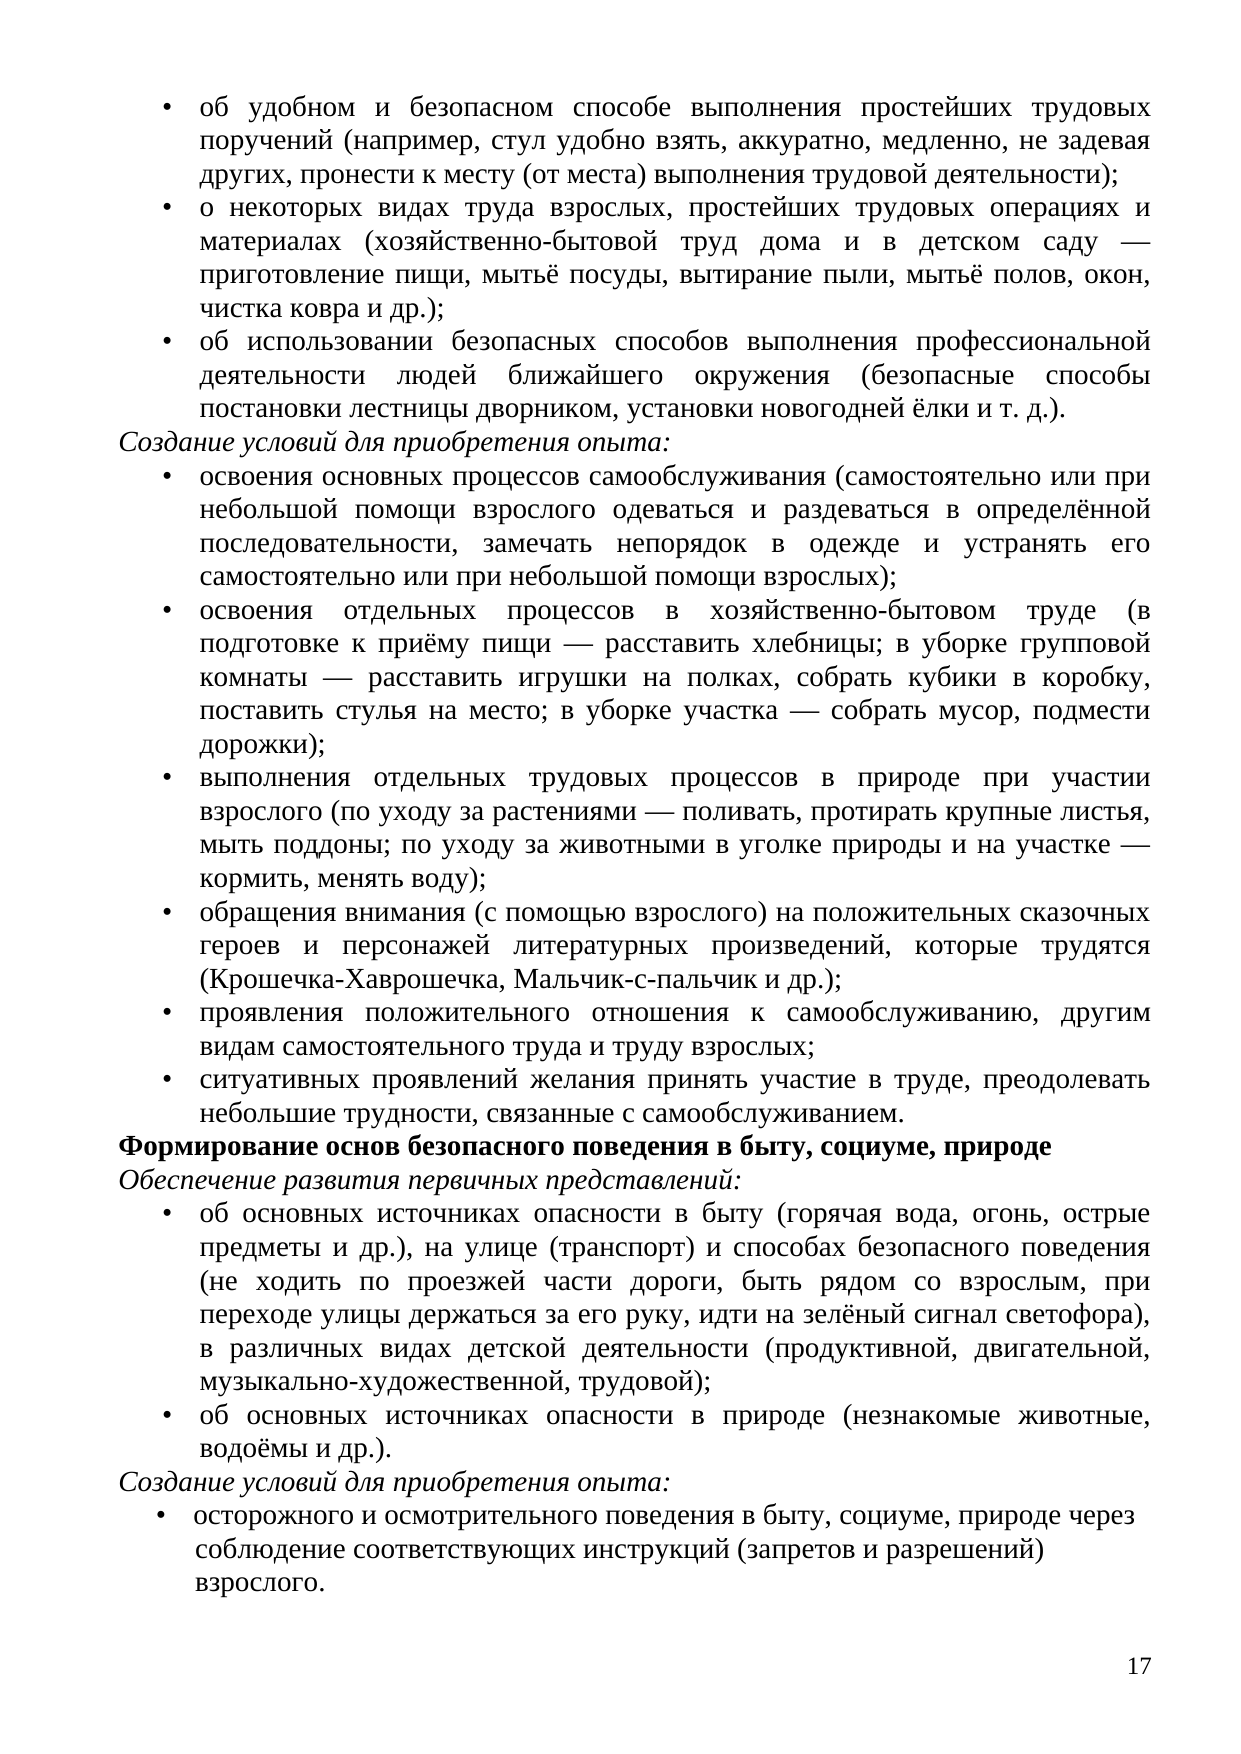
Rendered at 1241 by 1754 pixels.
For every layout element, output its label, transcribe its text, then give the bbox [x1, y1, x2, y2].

list об использовании безопасных способов выполнения профессиональной деятельности людей ближайшего окружения (безопасные способы постановки лестницы дворником, установки новогодней ёлки и т. д.). [162, 323, 1152, 424]
list обращения внимания (с помощью взрослого) на положительных сказочных героев и персонажей литературных произведений, которые трудятся (Крошечка-Хаврошечка, Мальчик-с-пальчик и др.); [162, 894, 1152, 994]
text соблюдение соответствующих инструкций (запретов и разрешений) [118, 1531, 1152, 1564]
text Создание условий для приобретения опыта: [118, 424, 1152, 458]
list осторожного и осмотрительного поведения в быту, социуме, природе через [156, 1497, 1152, 1531]
text Формирование основ безопасного поведения в быту, социуме, природе [118, 1128, 1152, 1162]
text взрослого. [118, 1564, 1152, 1598]
list освоения основных процессов самообслуживания (самостоятельно или при небольшой помощи взрослого одеваться и раздеваться в определённой последовательности, замечать непорядок в одежде и устранять его самостоятельно или при небольшой помощи взрослых); [162, 458, 1152, 592]
text Создание условий для приобретения опыта: [118, 1464, 1152, 1497]
list освоения отдельных процессов в хозяйственно-бытовом труде (в подготовке к приёму пищи — расставить хлебницы; в уборке групповой комнаты — расставить игрушки на полках, собрать кубики в коробку, поставить стулья на место; в уборке участка — собрать мусор, подмести дорожки); [162, 592, 1152, 759]
list о некоторых видах труда взрослых, простейших трудовых операциях и материалах (хозяйственно-бытовой труд дома и в детском саду — приготовление пищи, мытьё посуды, вытирание пыли, мытьё полов, окон, чистка ковра и др.); [162, 189, 1152, 323]
list ситуативных проявлений желания принять участие в труде, преодолевать небольшие трудности, связанные с самообслуживанием. [162, 1061, 1152, 1128]
list об основных источниках опасности в быту (горячая вода, огонь, острые предметы и др.), на улице (транспорт) и способах безопасного поведения (не ходить по проезжей части дороги, быть рядом со взрослым, при переходе улицы держаться за его руку, идти на зелёный сигнал светофора), в различных видах детской деятельности (продуктивной, двигательной, музыкально-художественной, трудовой); [162, 1196, 1152, 1397]
list проявления положительного отношения к самообслуживанию, другим видам самостоятельного труда и труду взрослых; [162, 994, 1152, 1061]
list об основных источниках опасности в природе (незнакомые животные, водоёмы и др.). [162, 1397, 1152, 1464]
list выполнения отдельных трудовых процессов в природе при участии взрослого (по уходу за растениями — поливать, протирать крупные листья, мыть поддоны; по уходу за животными в уголке природы и на участке — кормить, менять воду); [162, 759, 1152, 894]
list об удобном и безопасном способе выполнения простейших трудовых поручений (например, стул удобно взять, аккуратно, медленно, не задевая других, пронести к месту (от места) выполнения трудовой деятельности); [162, 89, 1152, 189]
text Обеспечение развития первичных представлений: [118, 1162, 1152, 1196]
